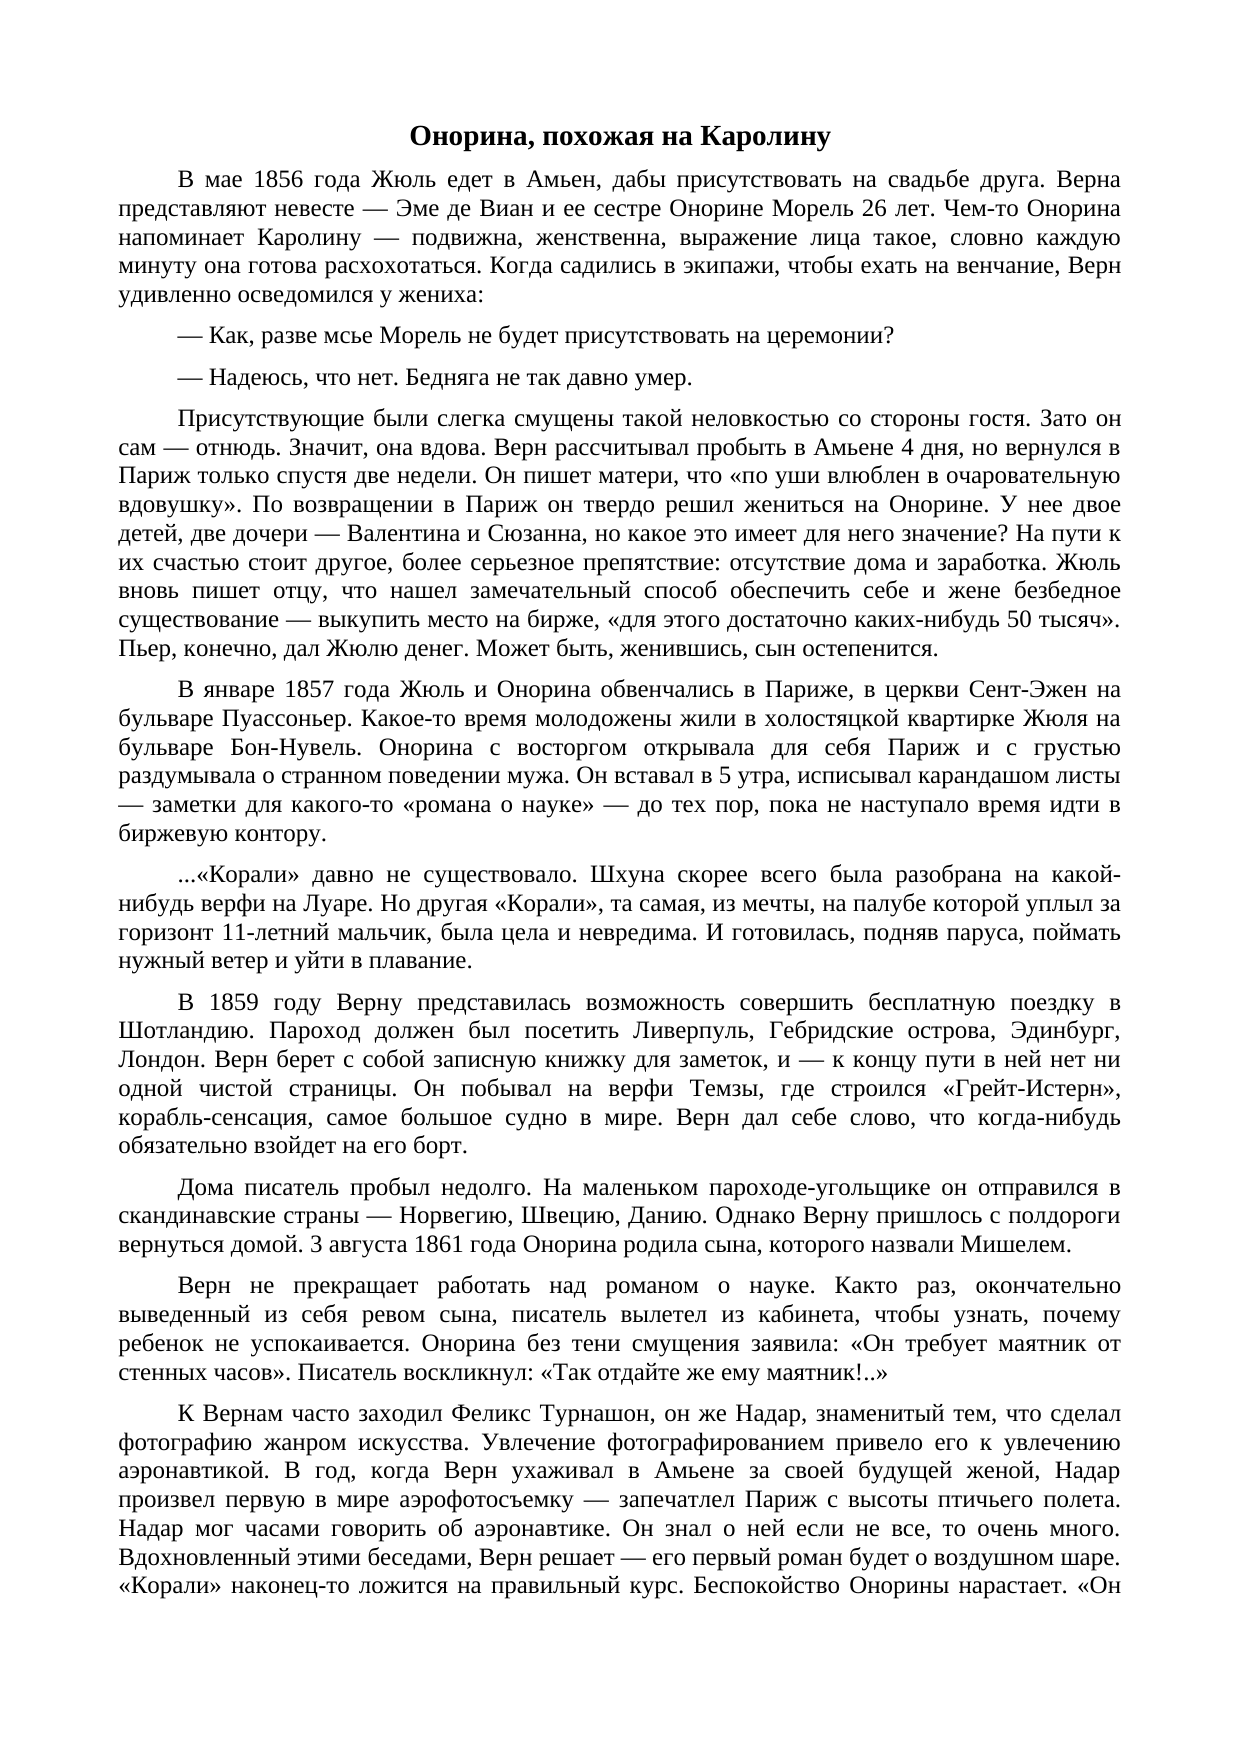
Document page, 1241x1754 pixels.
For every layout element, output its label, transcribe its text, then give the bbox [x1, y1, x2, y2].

text В 1859 году Верну представилась возможность совершить бесплатную поездку в Шотландию. Пароход должен был посетить Ливерпуль, Гебридские острова, Эдинбург, Лондон. Верн берет с собой записную книжку для заметок, и — к концу пути в ней нет ни одной чистой страницы. Он побывал на верфи Темзы, где строился «Грейт-Истерн», корабль-сенсация, самое большое судно в мире. Верн дал себе слово, что когда-нибудь обязательно взойдет на его борт. [118, 987, 1122, 1159]
text Дома писатель пробыл недолго. На маленьком пароходе-угольщике он отправился в скандинавские страны — Норвегию, Швецию, Данию. Однако Верну пришлось с полдороги вернуться домой. 3 августа 1861 года Онорина родила сына, которого назвали Мишелем. [118, 1172, 1122, 1258]
text Верн не прекращает работать над романом о науке. Както раз, окончательно выведенный из себя ревом сына, писатель вылетел из кабинета, чтобы узнать, почему ребенок не успокаивается. Онорина без тени смущения заявила: «Он требует маятник от стенных часов». Писатель воскликнул: «Так отдайте же ему маятник!..» [118, 1270, 1122, 1385]
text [118, 1398, 1122, 1599]
text В январе 1857 года Жюль и Онорина обвенчались в Париже, в церкви Сент-Эжен на бульваре Пуассоньер. Какое-то время молодожены жили в холостяцкой квартирке Жюля на бульваре Бон-Нувель. Онорина с восторгом открывала для себя Париж и с грустью раздумывала о странном поведении мужа. Он вставал в 5 утра, исписывал карандашом листы — заметки для какого-то «романа о науке» — до тех пор, пока не наступало время идти в биржевую контору. [118, 674, 1122, 847]
text Онорина, похожая на Каролину [118, 118, 1122, 152]
text В мае 1856 года Жюль едет в Амьен, дабы присутствовать на свадьбе друга. Верна представляют невесте — Эме де Виан и ее сестре Онорине Морель 26 лет. Чем-то Онорина напоминает Каролину — подвижна, женственна, выражение лица такое, словно каждую минуту она готова расхохотаться. Когда садились в экипажи, чтобы ехать на венчание, Верн удивленно осведомился у жениха: [118, 164, 1122, 308]
text Присутствующие были слегка смущены такой неловкостью со стороны гостя. Зато он сам — отнюдь. Значит, она вдова. Верн рассчитывал пробыть в Амьене 4 дня, но вернулся в Париж только спустя две недели. Он пишет матери, что «по уши влюблен в очаровательную вдовушку». По возвращении в Париж он твердо решил жениться на Онорине. У нее двое детей, две дочери — Валентина и Сюзанна, но какое это имеет для него значение? На пути к их счастью стоит другое, более серьезное препятствие: отсутствие дома и заработка. Жюль вновь пишет отцу, что нашел замечательный способ обеспечить себе и жене безбедное существование — выкупить место на бирже, «для этого достаточно каких-нибудь 50 тысяч». Пьер, конечно, дал Жюлю денег. Может быть, женившись, сын остепенится. [118, 403, 1122, 662]
text ...«Корали» давно не существовало. Шхуна скорее всего была разобрана на какой-нибудь верфи на Луаре. Но другая «Корали», та самая, из мечты, на палубе которой уплыл за горизонт 11-летний мальчик, была цела и невредима. И готовилась, подняв паруса, поймать нужный ветер и уйти в плавание. [118, 859, 1122, 974]
text — Как, разве мсье Морель не будет присутствовать на церемонии? [118, 320, 1122, 349]
text — Надеюсь, что нет. Бедняга не так давно умер. [118, 362, 1122, 390]
